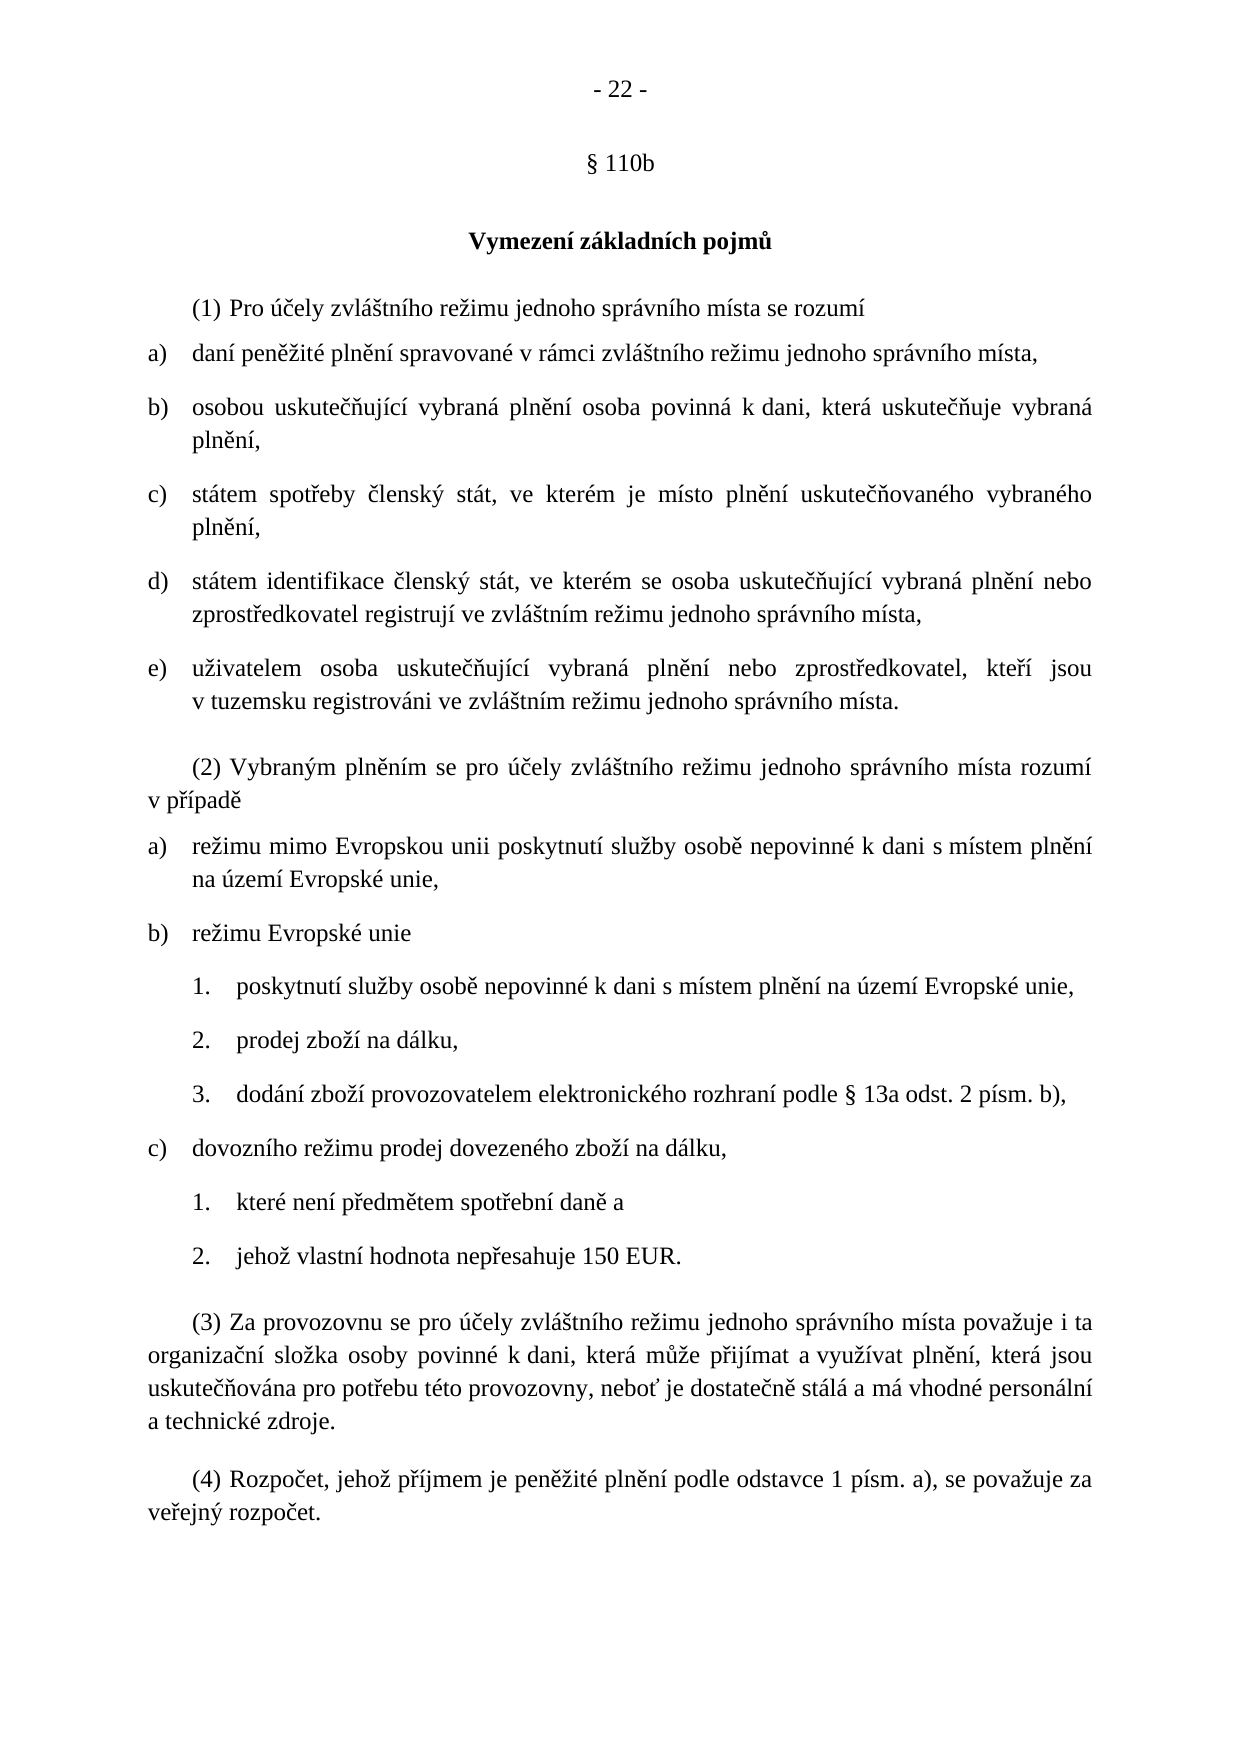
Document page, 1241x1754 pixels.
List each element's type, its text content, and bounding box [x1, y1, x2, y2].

list Pro účely zvláštního režimu jednoho správního místa se rozumí [148, 293, 1093, 322]
text které není předmětem spotřební daně a [192, 1187, 1093, 1216]
text daní peněžité plnění spravované v rámci zvláštního režimu jednoho správního místa, [148, 338, 1093, 367]
text Vymezení základních pojmů [148, 226, 1093, 255]
text státem identifikace členský stát, ve kterém se osoba uskutečňující vybraná plnění nebo zprostředkovatel registrují ve zvláštním režimu jednoho správního místa, [148, 566, 1093, 628]
text poskytnutí služby osobě nepovinné k dani s místem plnění na území Evropské unie, [192, 971, 1093, 1000]
text Vybraným plněním se pro účely zvláštního režimu jednoho správního místa rozumí v případě [148, 752, 1093, 814]
text režimu mimo Evropskou unii poskytnutí služby osobě nepovinné k dani s místem plnění na území Evropské unie, [148, 831, 1093, 892]
text osobou uskutečňující vybraná plnění osoba povinná k dani, která uskutečňuje vybraná plnění, [148, 392, 1093, 454]
text státem spotřeby členský stát, ve kterém je místo plnění uskutečňovaného vybraného plnění, [148, 479, 1093, 541]
text uživatelem osoba uskutečňující vybraná plnění nebo zprostředkovatel, kteří jsou v tuzemsku registrováni ve zvláštním režimu jednoho správního místa. [148, 653, 1093, 714]
text dodání zboží provozovatelem elektronického rozhraní podle § 13a odst. 2 písm. b), [192, 1079, 1093, 1108]
text jehož vlastní hodnota nepřesahuje 150 EUR. [192, 1241, 1093, 1269]
text § 110b [148, 148, 1093, 176]
text Rozpočet, jehož příjmem je peněžité plnění podle odstavce 1 písm. a), se považuje za veřejný rozpočet. [148, 1464, 1093, 1526]
text režimu Evropské unie [148, 918, 1093, 946]
text dovozního režimu prodej dovezeného zboží na dálku, [148, 1133, 1093, 1162]
text prodej zboží na dálku, [192, 1025, 1093, 1054]
text Za provozovnu se pro účely zvláštního režimu jednoho správního místa považuje i ta organizační složka osoby povinné k dani, která může přijímat a využívat plnění, která jsou uskutečňována pro potřebu této provozovny, neboť je dostatečně stálá a má vhodné personální a technické zdroje. [148, 1307, 1093, 1435]
